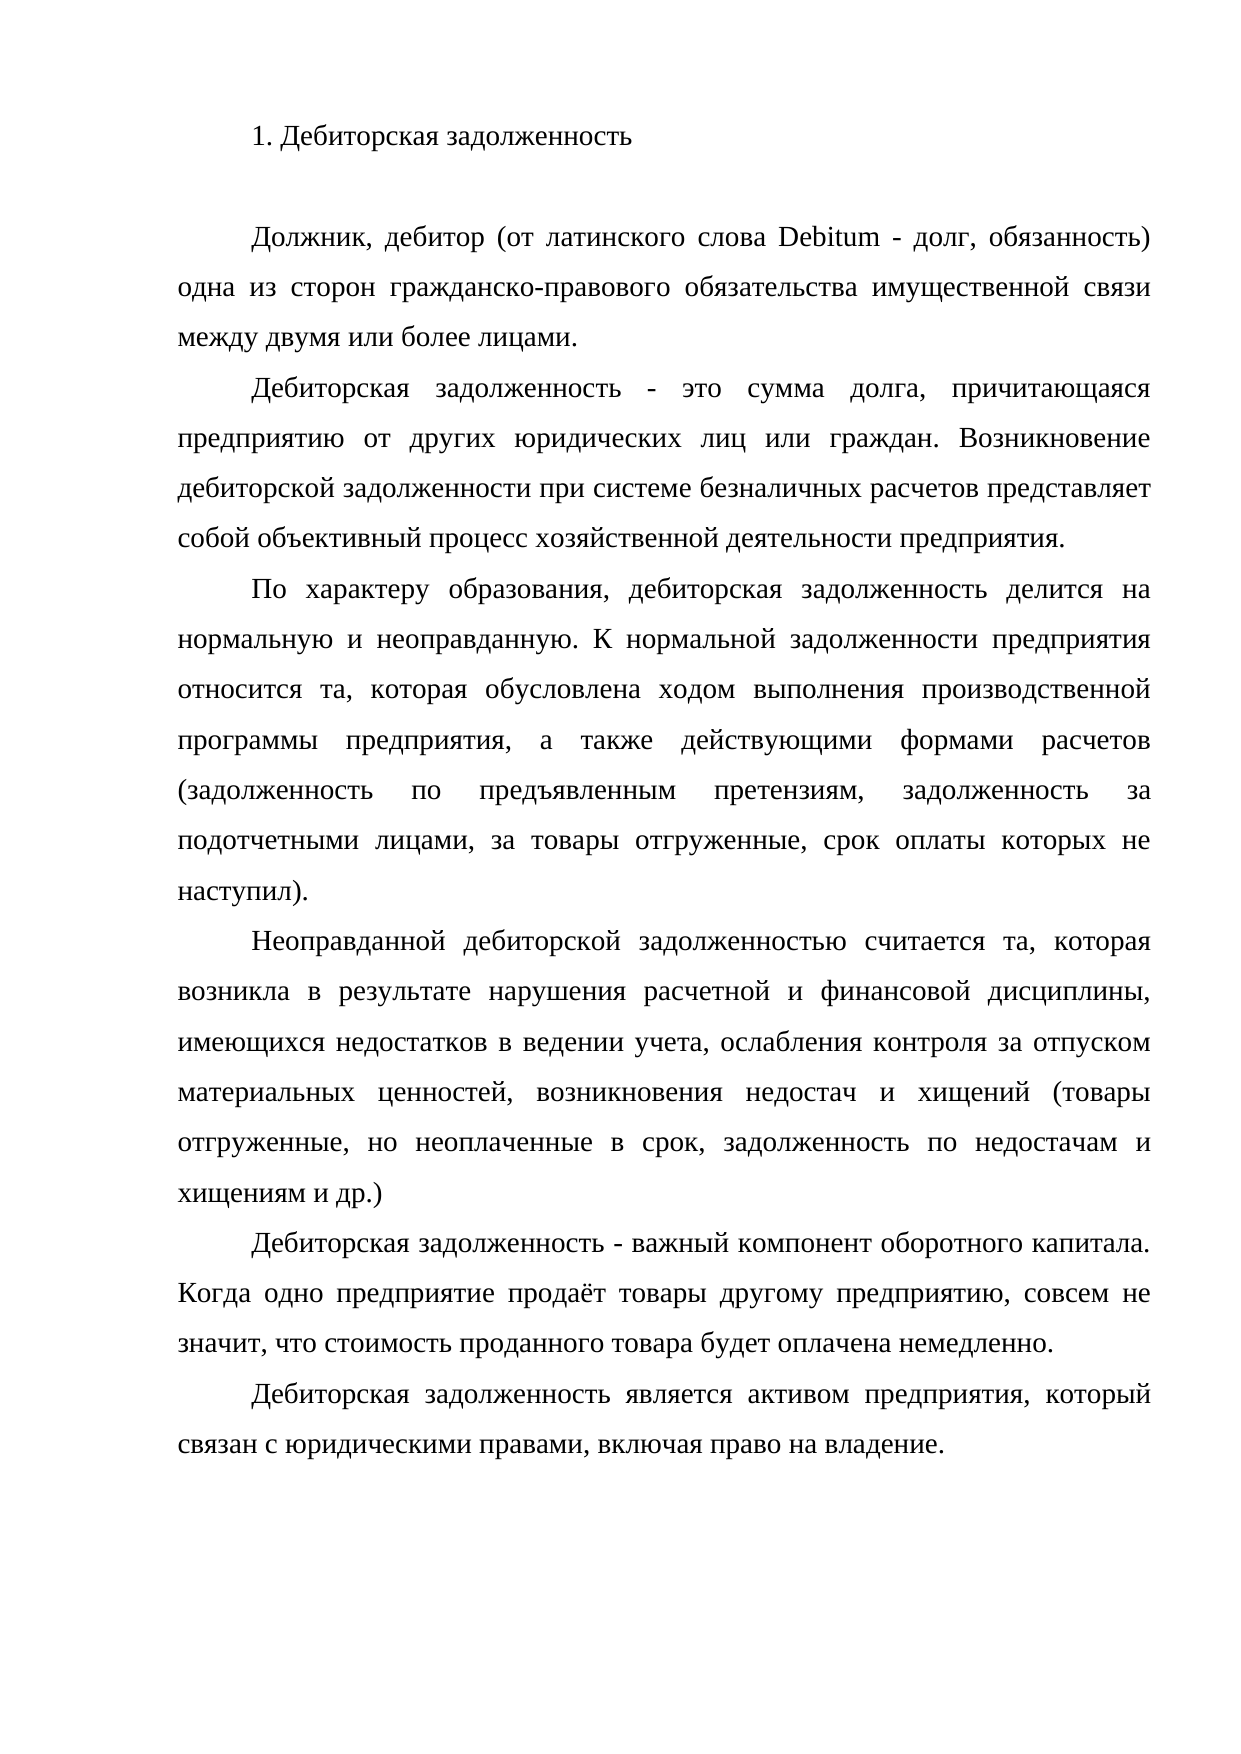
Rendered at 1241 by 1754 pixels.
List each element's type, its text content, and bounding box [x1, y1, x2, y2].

text Дебиторская задолженность - важный компонент оборотного капитала. Когда одно предприятие продаёт товары другому предприятию, совсем не значит, что стоимость проданного товара будет оплачена немедленно. [177, 1225, 1152, 1359]
text По характеру образования, дебиторская задолженность делится на нормальную и неоправданную. К нормальной задолженности предприятия относится та, которая обусловлена ходом выполнения производственной программы предприятия, а также действующими формами расчетов (задолженность по предъявленным претензиям, задолженность за подотчетными лицами, за товары отгруженные, срок оплаты которых не наступил). [177, 571, 1152, 906]
text Должник, дебитор (от латинского слова Debitum - долг, обязанность) одна из сторон гражданско-правового обязательства имущественной связи между двумя или более лицами. [177, 219, 1152, 353]
text Дебиторская задолженность - это сумма долга, причитающаяся предприятию от других юридических лиц или граждан. Возникновение дебиторской задолженности при системе безналичных расчетов представляет собой объективный процесс хозяйственной деятельности предприятия. [177, 370, 1152, 554]
text Дебиторская задолженность является активом предприятия, который связан с юридическими правами, включая право на владение. [177, 1376, 1152, 1460]
text Неоправданной дебиторской задолженностью считается та, которая возникла в результате нарушения расчетной и финансовой дисциплины, имеющихся недостатков в ведении учета, ослабления контроля за отпуском материальных ценностей, возникновения недостач и хищений (товары отгруженные, но неоплаченные в срок, задолженность по недостачам и хищениям и др.) [177, 923, 1152, 1208]
text 1. Дебиторская задолженность [177, 118, 1152, 152]
